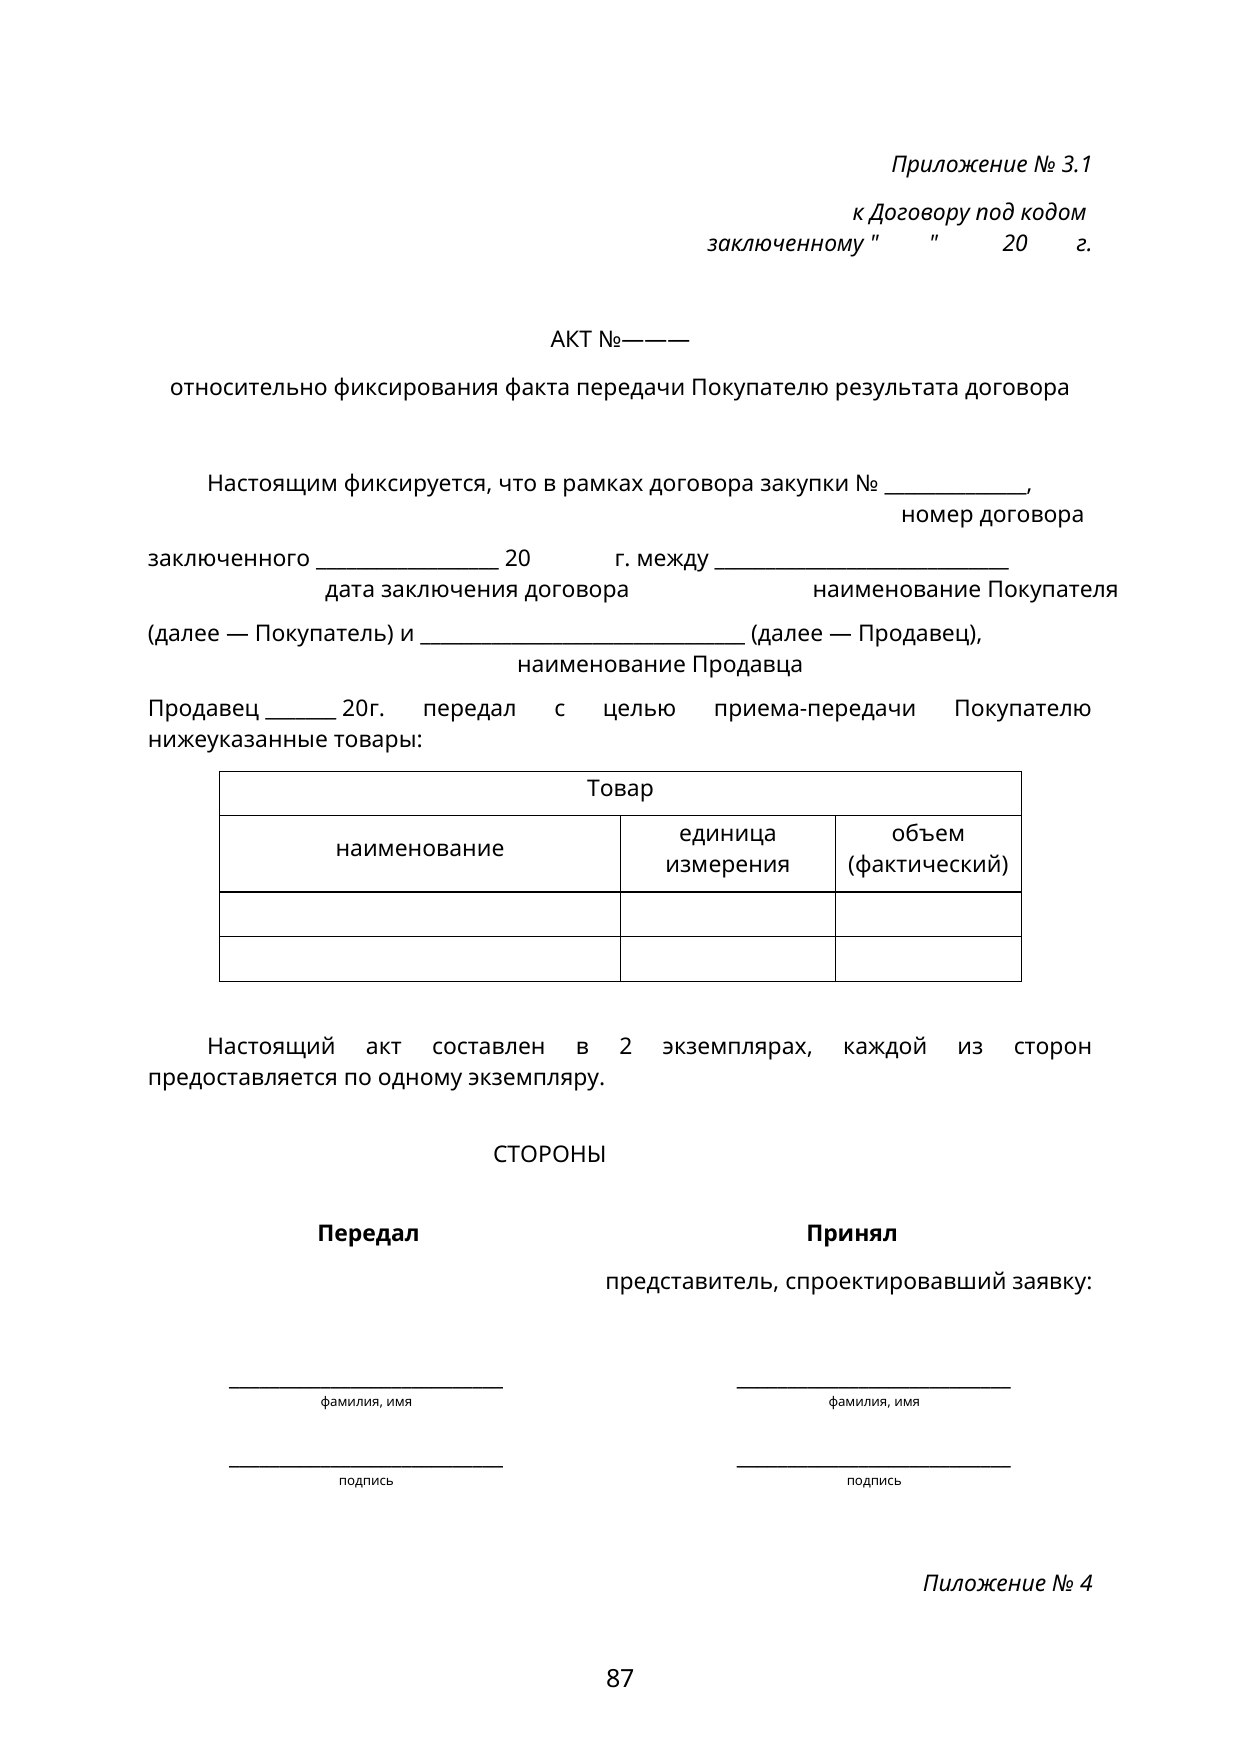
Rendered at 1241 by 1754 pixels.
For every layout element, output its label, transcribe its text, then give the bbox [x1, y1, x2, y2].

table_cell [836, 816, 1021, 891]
text представитель, спроектировавший заявку: [148, 1265, 1092, 1296]
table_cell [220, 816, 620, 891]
text (далее — Покупатель) и ________________________________ (далее — Продавец), [148, 616, 1093, 648]
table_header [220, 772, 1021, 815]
text СТОРОНЫ [148, 1138, 1092, 1169]
text номер договора [901, 498, 1092, 529]
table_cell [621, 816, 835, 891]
text Настоящим фиксируется, что в рамках договора закупки № ______________, [148, 466, 1092, 498]
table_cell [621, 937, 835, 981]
text относительно фиксирования факта передачи Покупателю результата договора [148, 371, 1092, 402]
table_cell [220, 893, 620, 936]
text Пиложение № 4 [148, 1567, 1092, 1598]
text к Договору под кодом заключенному " " 20 г. [148, 196, 1092, 258]
text Настоящий акт составлен в 2 экземплярах, каждой из сторон предоставляется по одному экземпляру. [148, 1030, 1092, 1092]
text дата заключения договора наименование Покупателя [325, 573, 1130, 604]
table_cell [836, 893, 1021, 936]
text наименование Продавца [517, 648, 1130, 679]
text АКТ №——— [148, 323, 1092, 354]
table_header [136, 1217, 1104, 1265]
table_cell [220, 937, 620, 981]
text заключенного __________________ 20 г. между _____________________________ [148, 541, 1092, 573]
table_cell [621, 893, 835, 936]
text Приложение № 3.1 [148, 148, 1092, 179]
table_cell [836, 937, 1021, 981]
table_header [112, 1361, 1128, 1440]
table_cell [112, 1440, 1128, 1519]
text Продавец _______ 20 г. передал с целью приема-передачи Покупателю нижеуказанные товары: [148, 691, 1092, 754]
